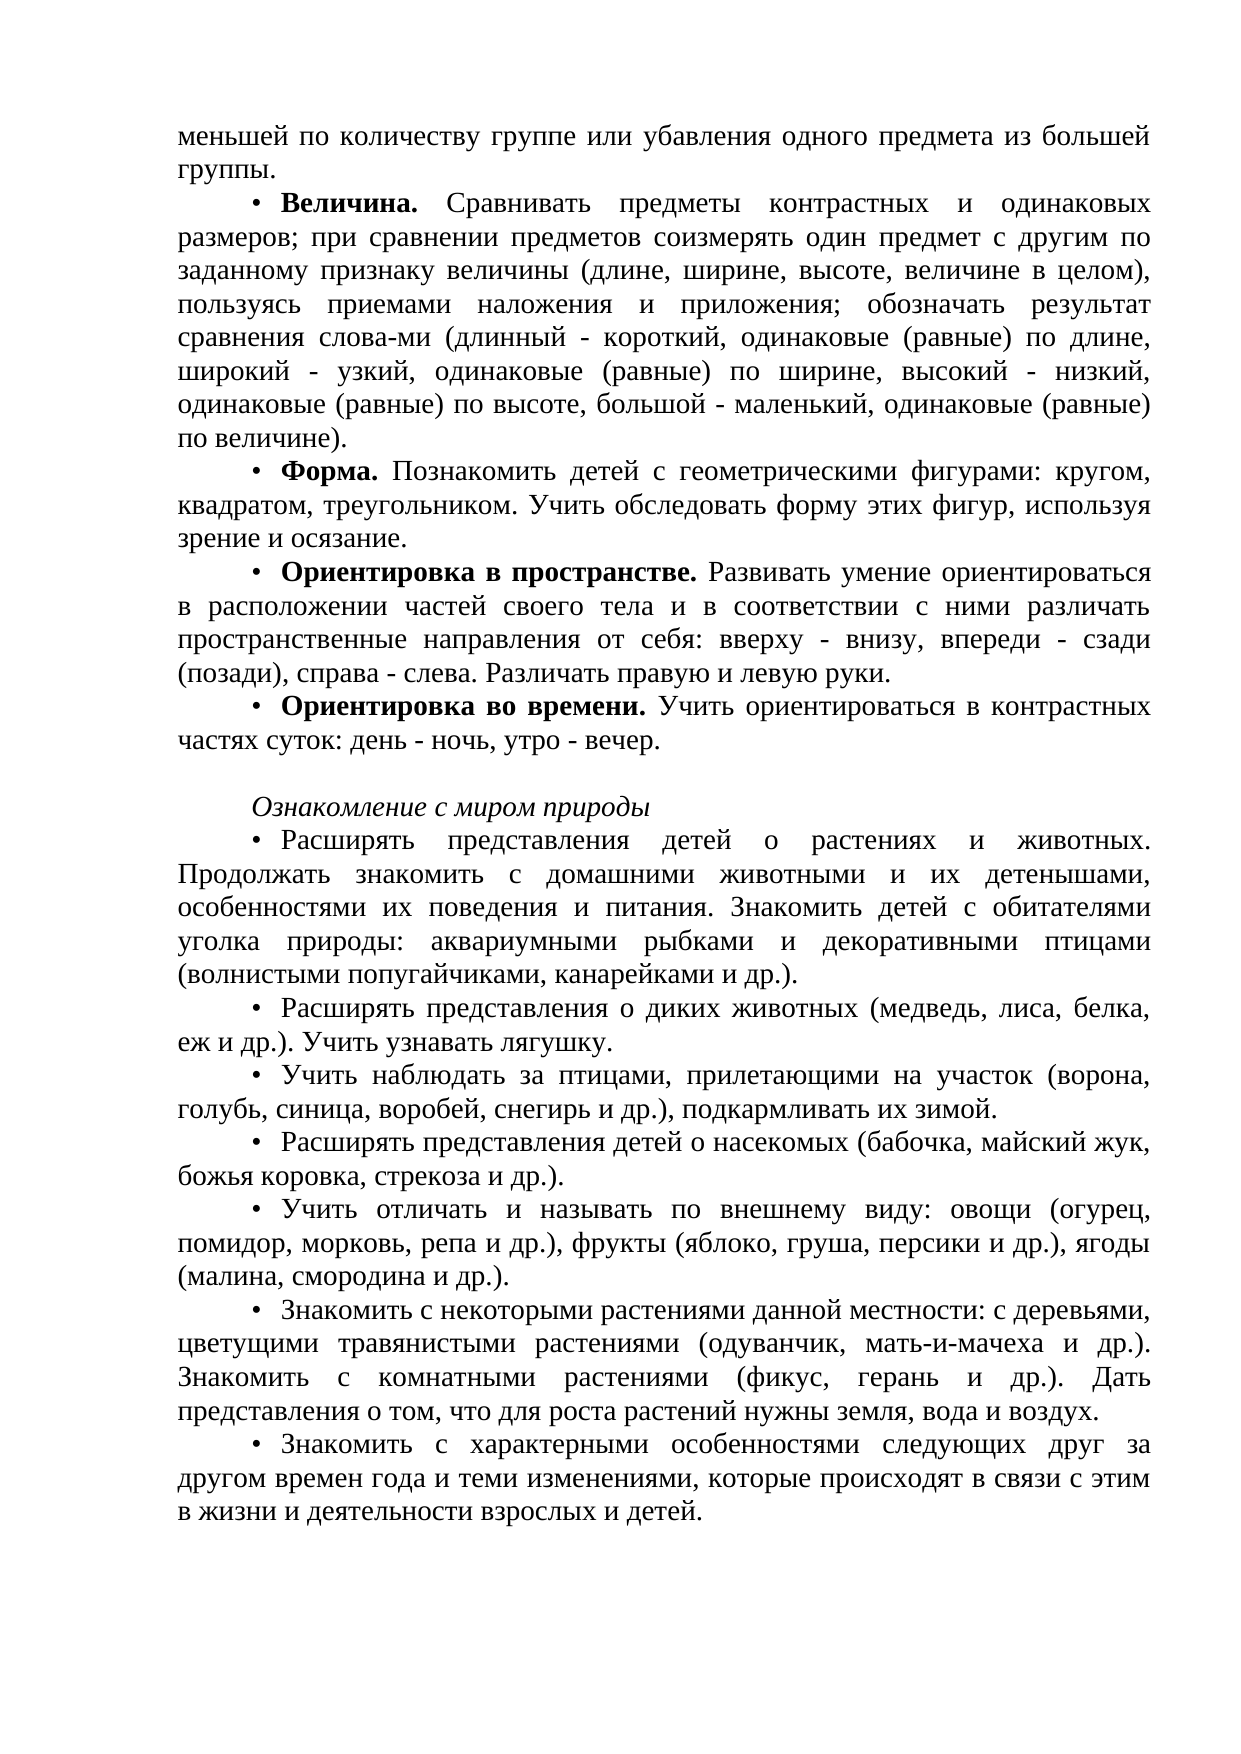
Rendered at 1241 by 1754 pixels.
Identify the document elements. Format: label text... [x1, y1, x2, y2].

list Ориентировка во времени. Учить ориентироваться в контрастных частях суток: день - ночь, утро - вечер. [177, 688, 1152, 755]
list Учить наблюдать за птицами, прилетающими на участок (ворона, голубь, синица, воробей, снегирь и др.), подкармливать их зимой. [177, 1057, 1152, 1124]
list Знакомить с некоторыми растениями данной местности: с деревьями, цветущими травянистыми растениями (одуванчик, мать-и-мачеха и др.). Знакомить с комнатными растениями (фикус, герань и др.). Дать представления о том, что для роста растений нужны земля, вода и воздух. [177, 1292, 1152, 1426]
list Расширять представления о диких животных (медведь, лиса, белка, еж и др.). Учить узнавать лягушку. [177, 990, 1152, 1057]
list Ориентировка в пространстве. Развивать умение ориентироваться в расположении частей своего тела и в соответствии с ними различать пространственные направления от себя: вверху - внизу, впереди - сзади (позади), справа - слева. Различать правую и левую руки. [177, 554, 1152, 688]
list Расширять представления детей о растениях и животных. Продолжать знакомить с домашними животными и их детенышами, особенностями их поведения и питания. Знакомить детей с обитателями уголка природы: аквариумными рыбками и декоративными птицами (волнистыми попугайчиками, канарейками и др.). [177, 822, 1152, 990]
list Знакомить с характерными особенностями следующих друг за другом времен года и теми изменениями, которые происходят в связи с этим в жизни и деятельности взрослых и детей. [177, 1426, 1152, 1527]
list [177, 118, 1152, 185]
list Учить отличать и называть по внешнему виду: овощи (огурец, помидор, морковь, репа и др.), фрукты (яблоко, груша, персики и др.), ягоды (малина, смородина и др.). [177, 1191, 1152, 1292]
list Форма. Познакомить детей с геометрическими фигурами: кругом, квадратом, треугольником. Учить обследовать форму этих фигур, используя зрение и осязание. [177, 453, 1152, 554]
list Расширять представления детей о насекомых (бабочка, майский жук, божья коровка, стрекоза и др.). [177, 1124, 1152, 1191]
text Ознакомление с миром природы [251, 789, 1152, 822]
list Величина. Сравнивать предметы контрастных и одинаковых размеров; при сравнении предметов соизмерять один предмет с другим по заданному признаку величины (длине, ширине, высоте, величине в целом), пользуясь приемами наложения и приложения; обозначать результат сравнения слова-ми (длинный - короткий, одинаковые (равные) по длине, широкий - узкий, одинаковые (равные) по ширине, высокий - низкий, одинаковые (равные) по высоте, большой - маленький, одинаковые (равные) по величине). [177, 185, 1152, 453]
